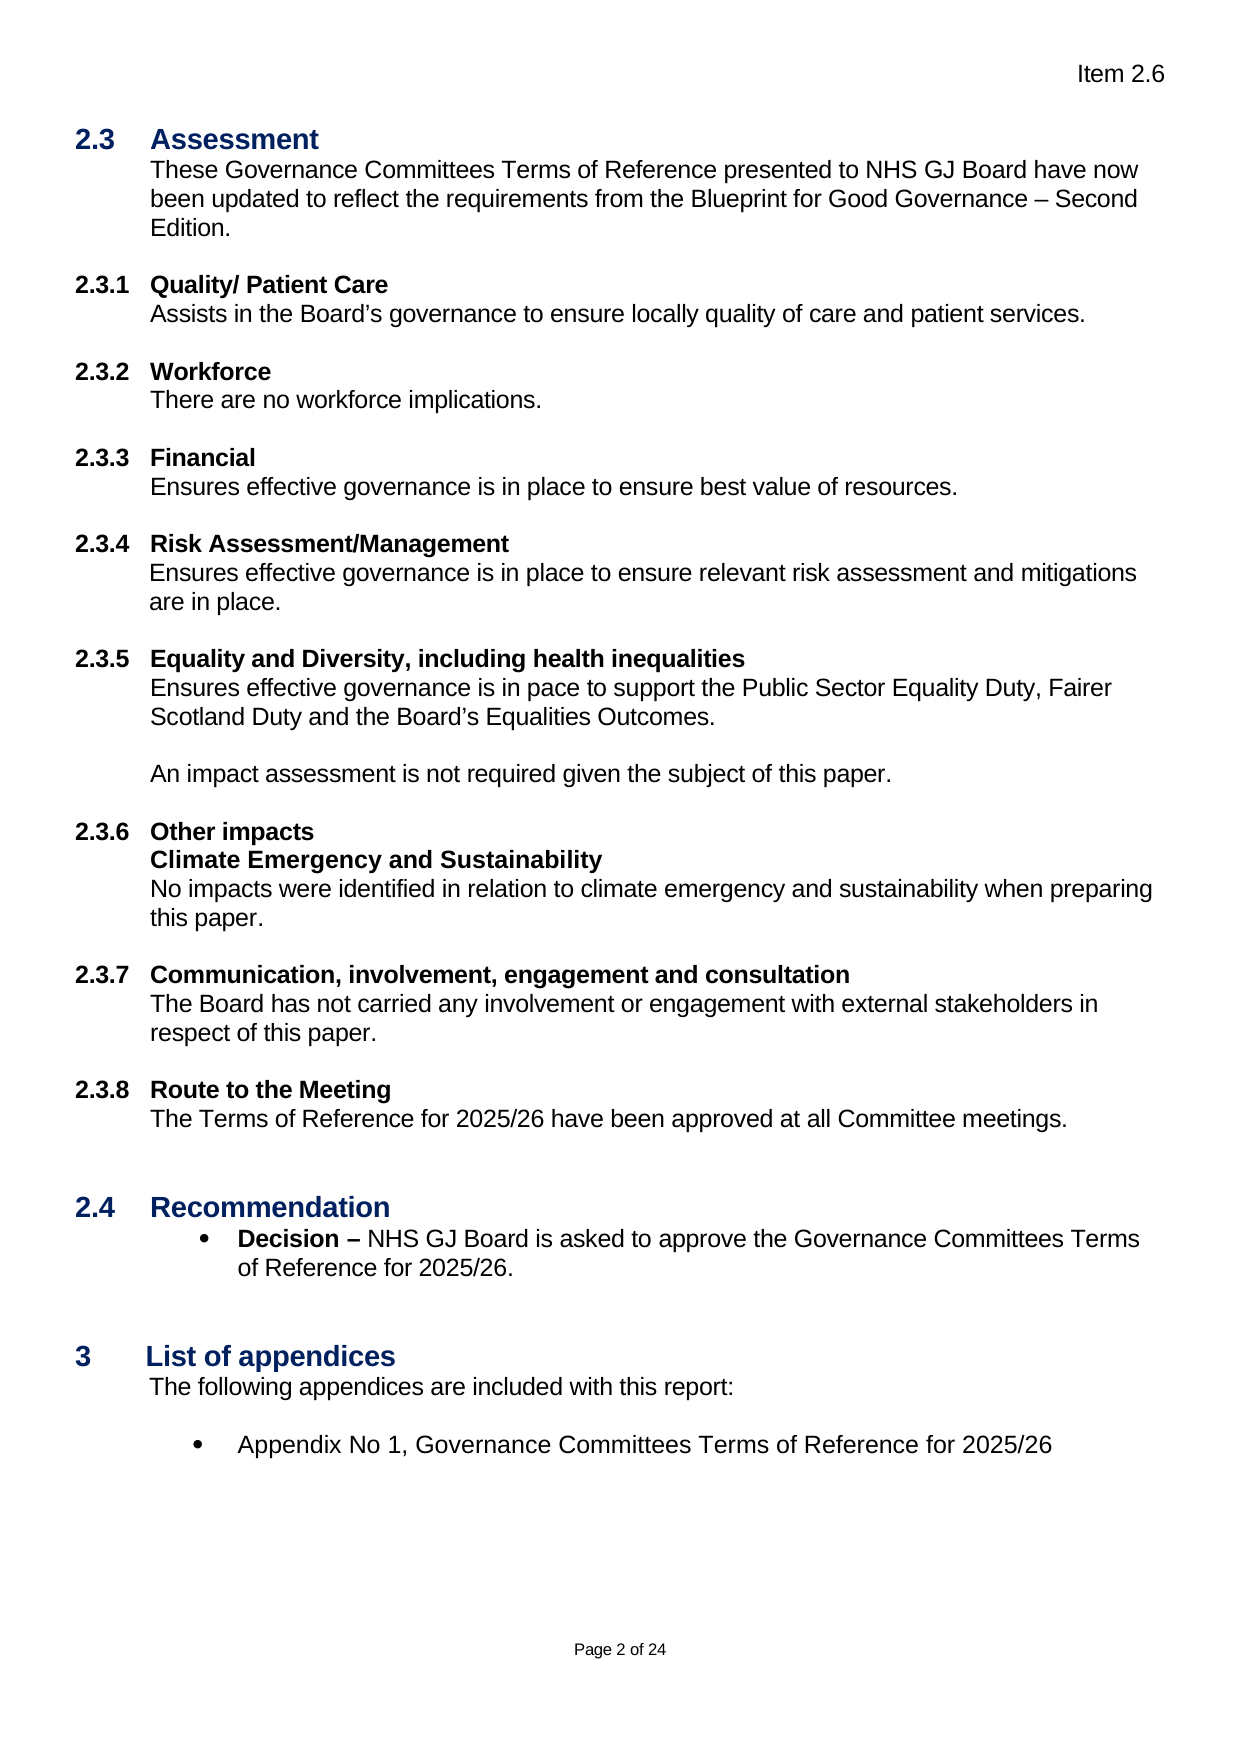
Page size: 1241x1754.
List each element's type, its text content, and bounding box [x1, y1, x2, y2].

subtitle 2.3.1 Quality/ Patient Care [75, 270, 1165, 299]
subtitle Decision – NHS GJ Board is asked to approve the Governance Committees Terms of Reference for 2025/26. [200, 1224, 1165, 1281]
subtitle 2.3.4 Risk Assessment/Management [75, 529, 1165, 558]
subtitle List of appendices [75, 1339, 1165, 1372]
text An impact assessment is not required given the subject of this paper. [150, 759, 1165, 788]
text Ensures effective governance is in place to ensure relevant risk assessment and mitigations are in place. [149, 558, 1165, 615]
subtitle 2.3.3 Financial [75, 443, 1165, 471]
text The Board has not carried any involvement or engagement with external stakeholders in respect of this paper. [150, 989, 1165, 1046]
subtitle Route to the Meeting [75, 1075, 1165, 1104]
subtitle Communication, involvement, engagement and consultation [75, 960, 1165, 989]
list Appendix No 1, Governance Committees Terms of Reference for 2025/26 [193, 1430, 1165, 1459]
text Assists in the Board’s governance to ensure locally quality of care and patient services. [150, 299, 1165, 328]
text No impacts were identified in relation to climate emergency and sustainability when preparing this paper. [150, 874, 1165, 931]
text There are no workforce implications. [150, 385, 1165, 414]
subtitle 2.4 Recommendation [75, 1190, 1165, 1224]
subtitle 2.3.2 Workforce [75, 356, 1165, 385]
text Ensures effective governance is in pace to support the Public Sector Equality Duty, Fairer Scotland Duty and the Board’s Equalities Outcomes. [150, 673, 1165, 730]
text Ensures effective governance is in place to ensure best value of resources. [150, 471, 1165, 500]
text The following appendices are included with this report: [75, 1372, 1165, 1401]
text Climate Emergency and Sustainability [75, 845, 1165, 874]
text The Terms of Reference for 2025/26 have been approved at all Committee meetings. [150, 1104, 1165, 1133]
subtitle 2.3.6 Other impacts [75, 816, 1165, 845]
subtitle 2.3.5 Equality and Diversity, including health inequalities [75, 644, 1165, 673]
text These Governance Committees Terms of Reference presented to NHS GJ Board have now been updated to reflect the requirements from the Blueprint for Good Governance – Second Edition. [150, 155, 1165, 241]
subtitle 2.3 Assessment [75, 122, 1165, 155]
